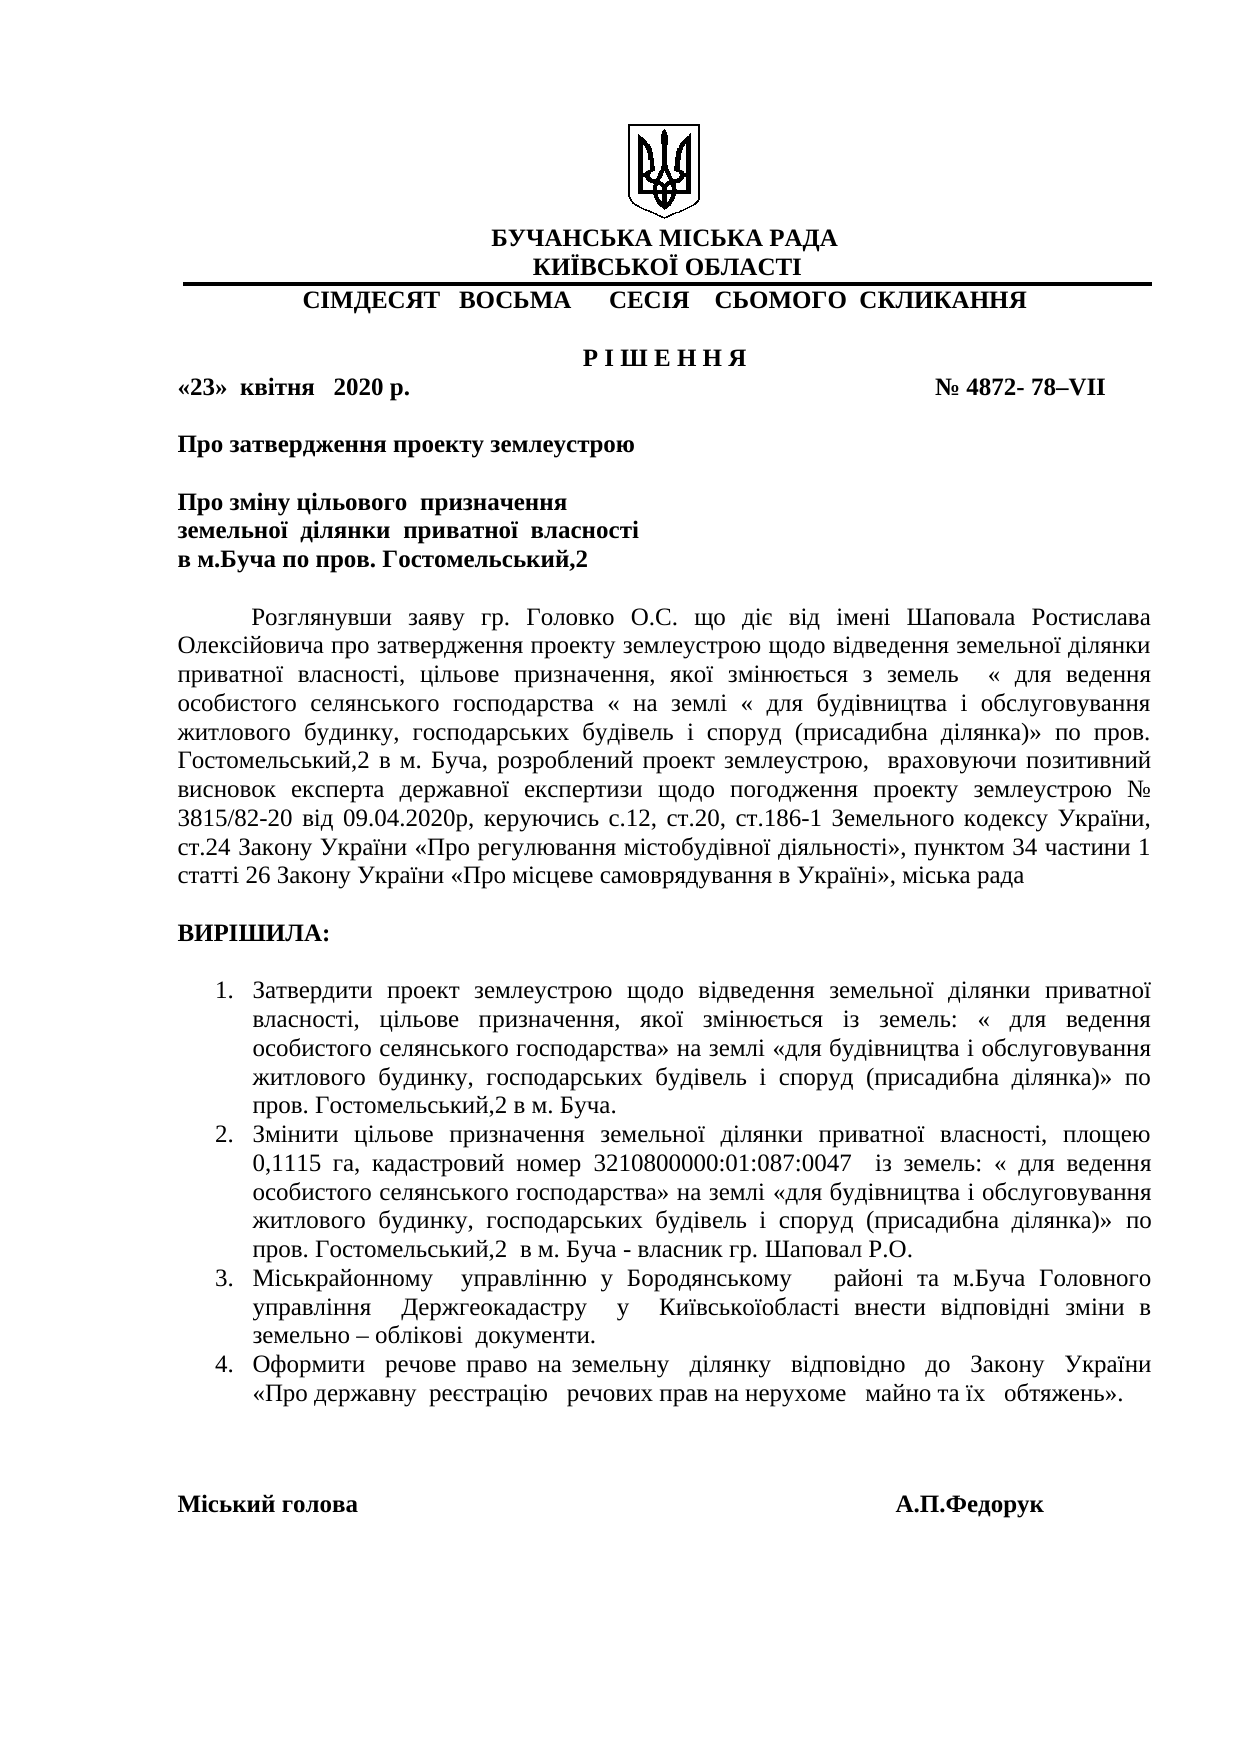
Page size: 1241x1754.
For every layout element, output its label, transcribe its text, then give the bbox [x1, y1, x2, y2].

text Міський голова А.П.Федорук [177, 1489, 1152, 1518]
list Змінити цільове призначення земельної ділянки приватної власності, площею 0,1115 га, кадастровий номер 3210800000:01:087:0047 із земель: « для ведення особистого селянського господарства» на землі «для будівництва і обслуговування житлового будинку, господарських будівель і споруд (присадибна ділянка)» по пров. Гостомельський,2 в м. Буча - власник гр. Шаповал Р.О. [215, 1119, 1152, 1263]
text БУЧАНСЬКА МІСЬКА РАДА [177, 223, 1152, 252]
text Розглянувши заяву гр. Головко О.С. що діє від імені Шаповала Ростислава Олексійовича про затвердження проекту землеустрою щодо відведення земельної ділянки приватної власності, цільове призначення, якої змінюється з земель « для ведення особистого селянського господарства « на землі « для будівництва і обслуговування житлового будинку, господарських будівель і споруд (присадибна ділянка)» по пров. Гостомельський,2 в м. Буча, розроблений проект землеустрою, враховуючи позитивний висновок експерта державної експертизи щодо погодження проекту землеустрою № 3815/82-20 від 09.04.2020р, керуючись с.12, ст.20, ст.186-1 Земельного кодексу України, ст.24 Закону України «Про регулювання містобудівної діяльності», пунктом 34 частини 1 статті 26 Закону України «Про місцеве самоврядування в Україні», міська рада [177, 602, 1152, 889]
text «23» квітня 2020 р. № 4872- 78–VІІ [177, 372, 1152, 401]
text Про затвердження проекту землеустрою [177, 429, 1152, 458]
list Затвердити проект землеустрою щодо відведення земельної ділянки приватної власності, цільове призначення, якої змінюється із земель: « для ведення особистого селянського господарства» на землі «для будівництва і обслуговування житлового будинку, господарських будівель і споруд (присадибна ділянка)» по пров. Гостомельський,2 в м. Буча. [215, 976, 1152, 1119]
text земельної ділянки приватної власності [177, 516, 1152, 544]
text СІМДЕСЯТ ВОСЬМА СЕСІЯ СЬОМОГО СКЛИКАННЯ [177, 286, 1152, 314]
text ВИРІШИЛА: [177, 918, 1152, 947]
text Р І Ш Е Н Н Я [177, 343, 1152, 372]
list Оформити речове право на земельну ділянку відповідно до Закону України «Про державну реєстрацію речових прав на нерухоме майно та їх обтяжень». [215, 1349, 1152, 1407]
text КИЇВСЬКОЇ ОБЛАСТІ [183, 252, 1152, 282]
list Міськрайонному управлінню у Бородянському районі та м.Буча Головного управління Держгеокадастру у Київськоїобласті внести відповідні зміни в земельно – облікові документи. [215, 1263, 1152, 1349]
text Про зміну цільового призначення [177, 487, 1152, 516]
text в м.Буча по пров. Гостомельський,2 [177, 544, 1152, 573]
